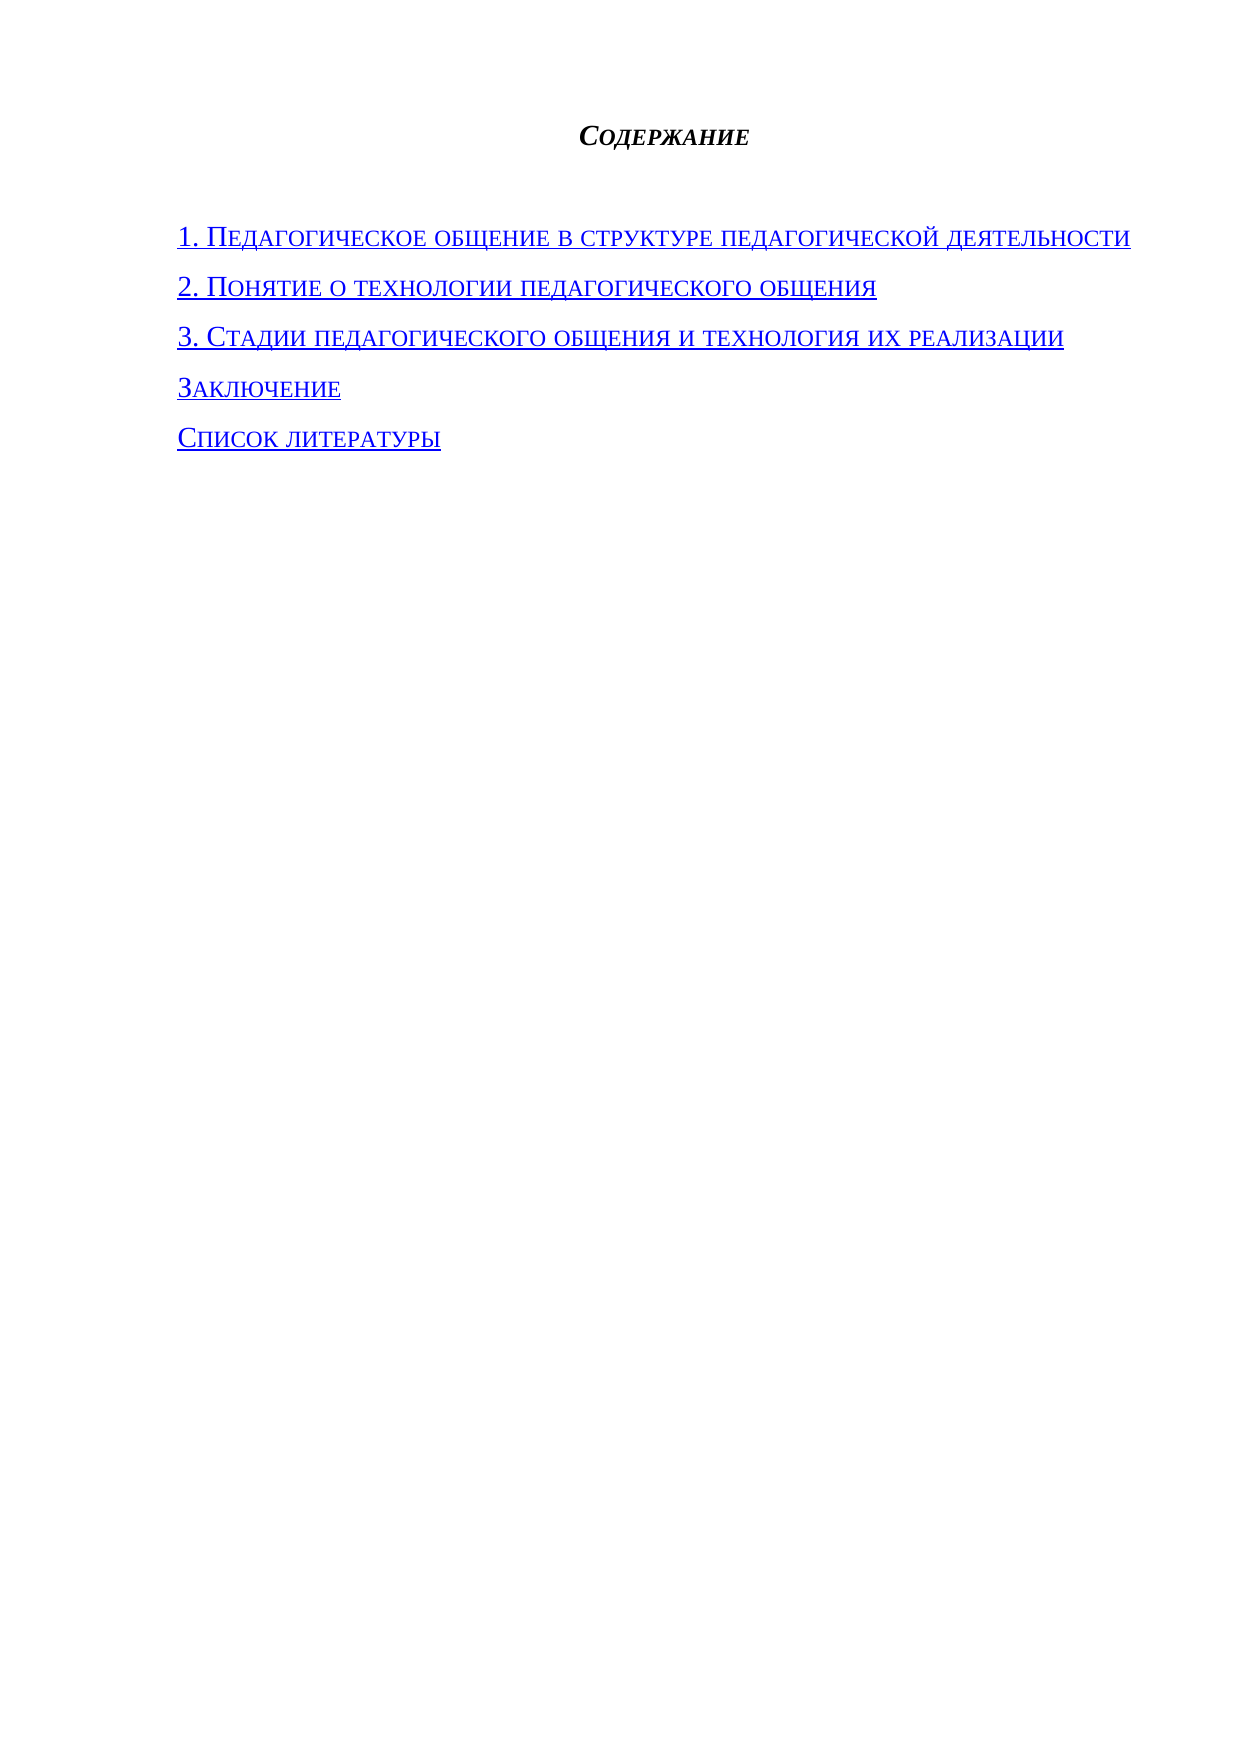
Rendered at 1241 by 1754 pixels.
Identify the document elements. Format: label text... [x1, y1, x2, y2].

text 2. Понятие о технологии педагогического общения [177, 269, 1152, 303]
text 3. Стадии педагогического общения и технология их реализации [177, 319, 1152, 353]
text 1. Педагогическое общение в структуре педагогической деятельности [177, 219, 1152, 252]
text Содержание [177, 118, 1152, 152]
text Список литературы [177, 420, 1152, 453]
text Заключение [177, 370, 1152, 403]
